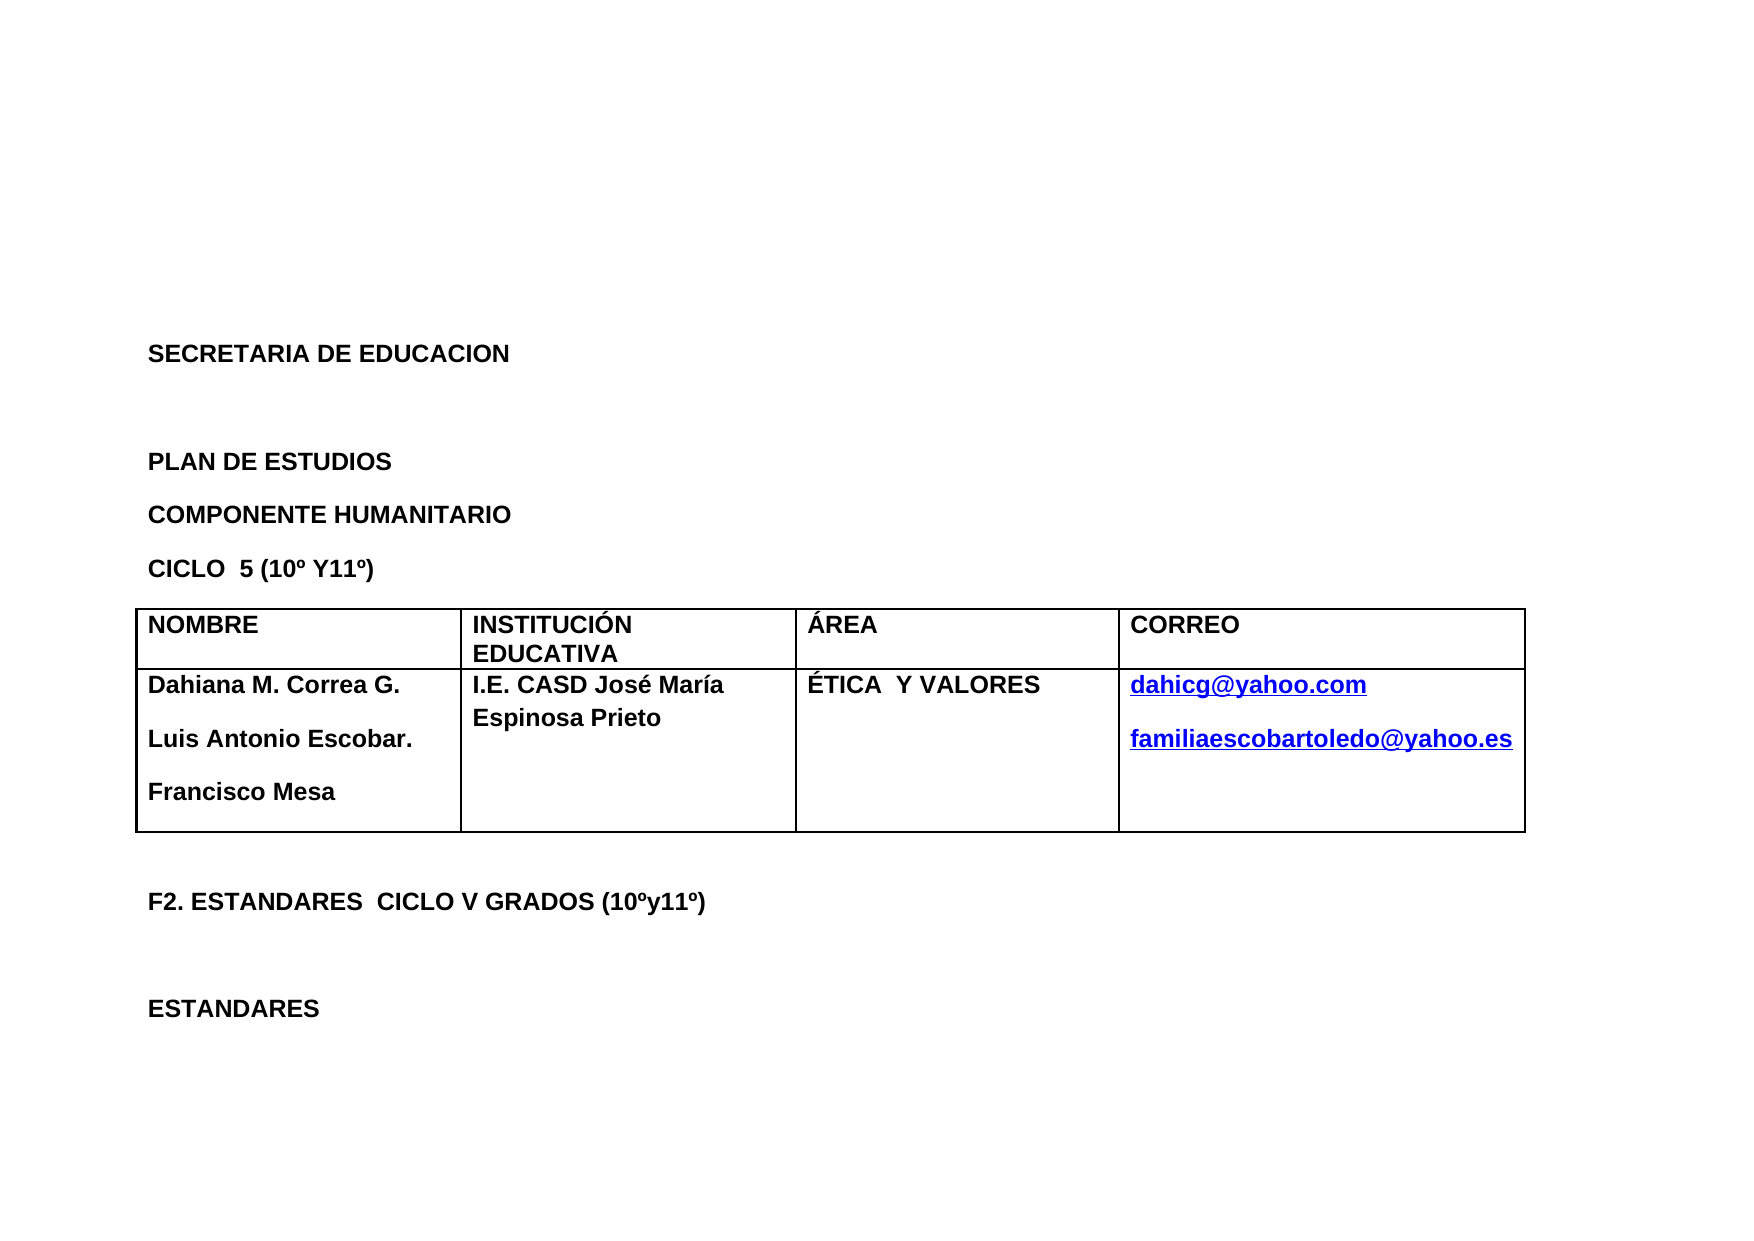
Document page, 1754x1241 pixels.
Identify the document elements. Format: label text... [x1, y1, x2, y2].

text SECRETARIA DE EDUCACION [148, 339, 1606, 367]
text ESTANDARES [148, 994, 1606, 1023]
table_cell Dahiana M. Correa G. Luis Antonio Escobar. Francisco Mesa [138, 670, 460, 831]
text F2. ESTANDARES CICLO V GRADOS (10ºy11º) [148, 887, 1606, 916]
table_header ÁREA [797, 610, 1118, 668]
table_header INSTITUCIÓN EDUCATIVA [462, 610, 795, 668]
table_header NOMBRE [138, 610, 460, 668]
text COMPONENTE HUMANITARIO [148, 500, 1606, 529]
table_cell dahicg@yahoo.com familiaescobartoledo@yahoo.es [1120, 670, 1524, 831]
text CICLO 5 (10º Y11º) [148, 554, 1606, 583]
text PLAN DE ESTUDIOS [148, 446, 1606, 475]
table_cell ÉTICA Y VALORES [797, 670, 1118, 831]
table_header CORREO [1120, 610, 1524, 668]
table_cell I.E. CASD José María Espinosa Prieto [462, 670, 795, 831]
